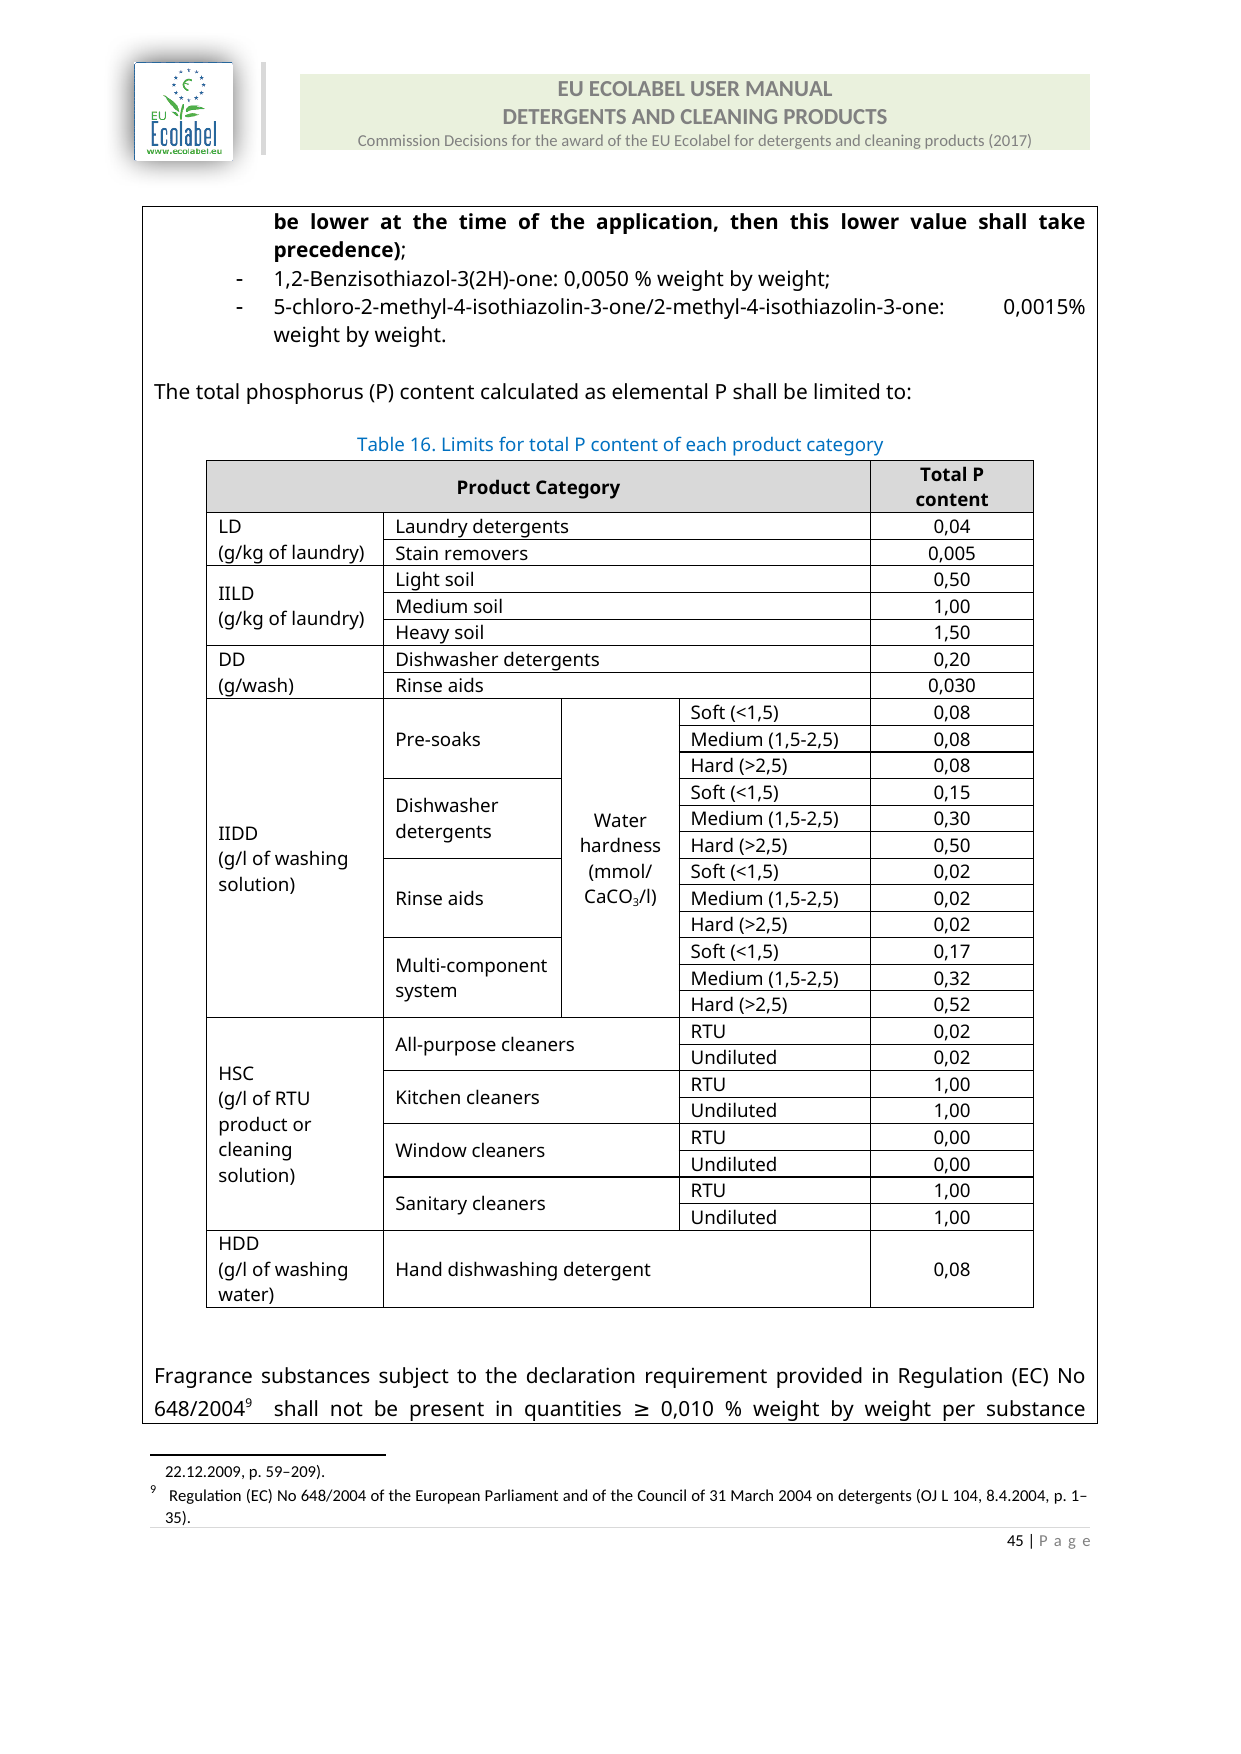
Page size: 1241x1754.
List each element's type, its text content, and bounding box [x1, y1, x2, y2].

picture [134, 62, 233, 161]
